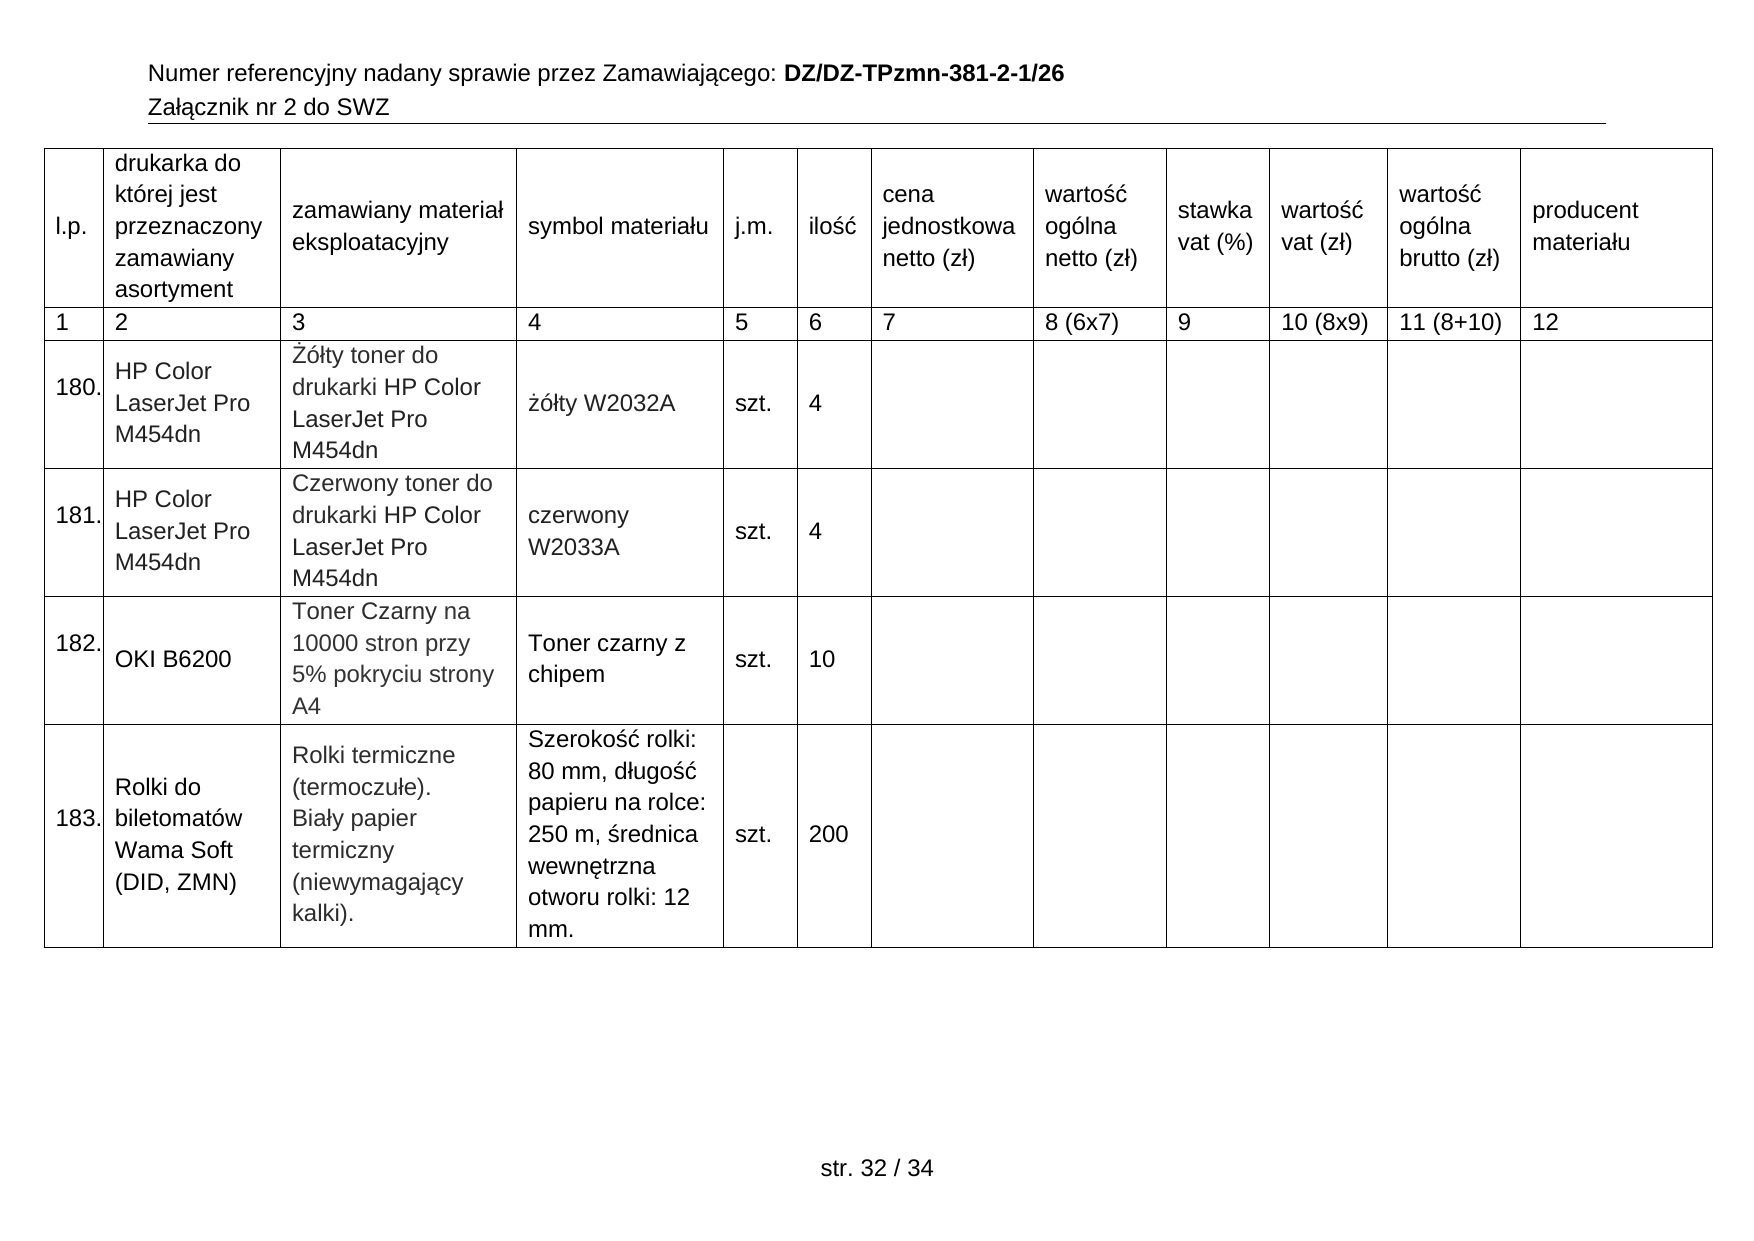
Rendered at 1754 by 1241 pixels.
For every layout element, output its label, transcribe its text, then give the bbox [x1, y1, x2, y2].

table_cell [1521, 341, 1712, 468]
table_cell [1270, 469, 1387, 596]
table_cell HP Color LaserJet Pro M454dn [104, 341, 280, 468]
table_cell żółty W2032A [517, 341, 723, 468]
table_header l.p. [45, 149, 103, 307]
table_cell 11 (8+10) [1388, 308, 1520, 340]
table_cell 1 [45, 308, 103, 340]
table_cell 10 (8x9) [1270, 308, 1387, 340]
table_cell OKI B6200 [104, 597, 280, 724]
table_cell czerwony W2033A [517, 469, 723, 596]
table_header drukarka do której jest przeznaczony zamawiany asortyment [104, 149, 280, 307]
table_cell szt. [724, 341, 797, 468]
table_cell szt. [724, 725, 797, 947]
table_cell Toner czarny z chipem [517, 597, 723, 724]
table_cell [1034, 469, 1166, 596]
table_cell [1270, 341, 1387, 468]
table_cell Rolki termiczne (termoczułe). Biały papier termiczny (niewymagający kalki). [281, 725, 516, 947]
table_cell 6 [798, 308, 871, 340]
table_cell 8 (6x7) [1034, 308, 1166, 340]
table_header j.m. [724, 149, 797, 307]
table_cell [1388, 341, 1520, 468]
table_cell Czerwony toner do drukarki HP Color LaserJet Pro M454dn [281, 469, 516, 596]
table_cell szt. [724, 469, 797, 596]
table_cell [1034, 725, 1166, 947]
table_header cena jednostkowa netto (zł) [872, 149, 1033, 307]
table_header zamawiany materiał eksploatacyjny [281, 149, 516, 307]
table_cell Toner Czarny na 10000 stron przy 5% pokryciu strony A4 [281, 597, 516, 724]
table_cell szt. [724, 597, 797, 724]
table_cell Szerokość rolki: 80 mm, długość papieru na rolce: 250 m, średnica wewnętrzna otworu rolki: 12 mm. [517, 725, 723, 947]
table_cell [1388, 469, 1520, 596]
table_cell [872, 341, 1033, 468]
table_cell [45, 341, 103, 468]
table_cell [1521, 725, 1712, 947]
table_cell [1167, 725, 1269, 947]
table_cell [45, 597, 103, 724]
table_cell [1388, 725, 1520, 947]
table_cell [1034, 341, 1166, 468]
table_cell [1034, 597, 1166, 724]
table_cell [1521, 469, 1712, 596]
table_cell 3 [281, 308, 516, 340]
table_cell HP Color LaserJet Pro M454dn [104, 469, 280, 596]
table_cell [1388, 597, 1520, 724]
table_cell [1167, 341, 1269, 468]
table_cell [872, 469, 1033, 596]
table_cell 12 [1521, 308, 1712, 340]
table_cell [872, 597, 1033, 724]
table_header symbol materiału [517, 149, 723, 307]
table_header ilość [798, 149, 871, 307]
table_header producent materiału [1521, 149, 1712, 307]
table_cell 200 [798, 725, 871, 947]
table_cell 9 [1167, 308, 1269, 340]
table_cell [45, 725, 103, 947]
table_cell Żółty toner do drukarki HP Color LaserJet Pro M454dn [281, 341, 516, 468]
table_cell Rolki do biletomatów Wama Soft (DID, ZMN) [104, 725, 280, 947]
table_cell 4 [798, 341, 871, 468]
table_cell [872, 725, 1033, 947]
table_cell [1167, 597, 1269, 724]
table_header wartość ogólna brutto (zł) [1388, 149, 1520, 307]
table_header stawka vat (%) [1167, 149, 1269, 307]
table_cell 5 [724, 308, 797, 340]
table_cell [1270, 597, 1387, 724]
table_cell 7 [872, 308, 1033, 340]
table_cell [1270, 725, 1387, 947]
table_cell [45, 469, 103, 596]
table_cell [1521, 597, 1712, 724]
table_cell [1167, 469, 1269, 596]
table_cell 4 [517, 308, 723, 340]
table_header wartość ogólna netto (zł) [1034, 149, 1166, 307]
table_cell 4 [798, 469, 871, 596]
table_header wartość vat (zł) [1270, 149, 1387, 307]
table_cell 10 [798, 597, 871, 724]
table_cell 2 [104, 308, 280, 340]
